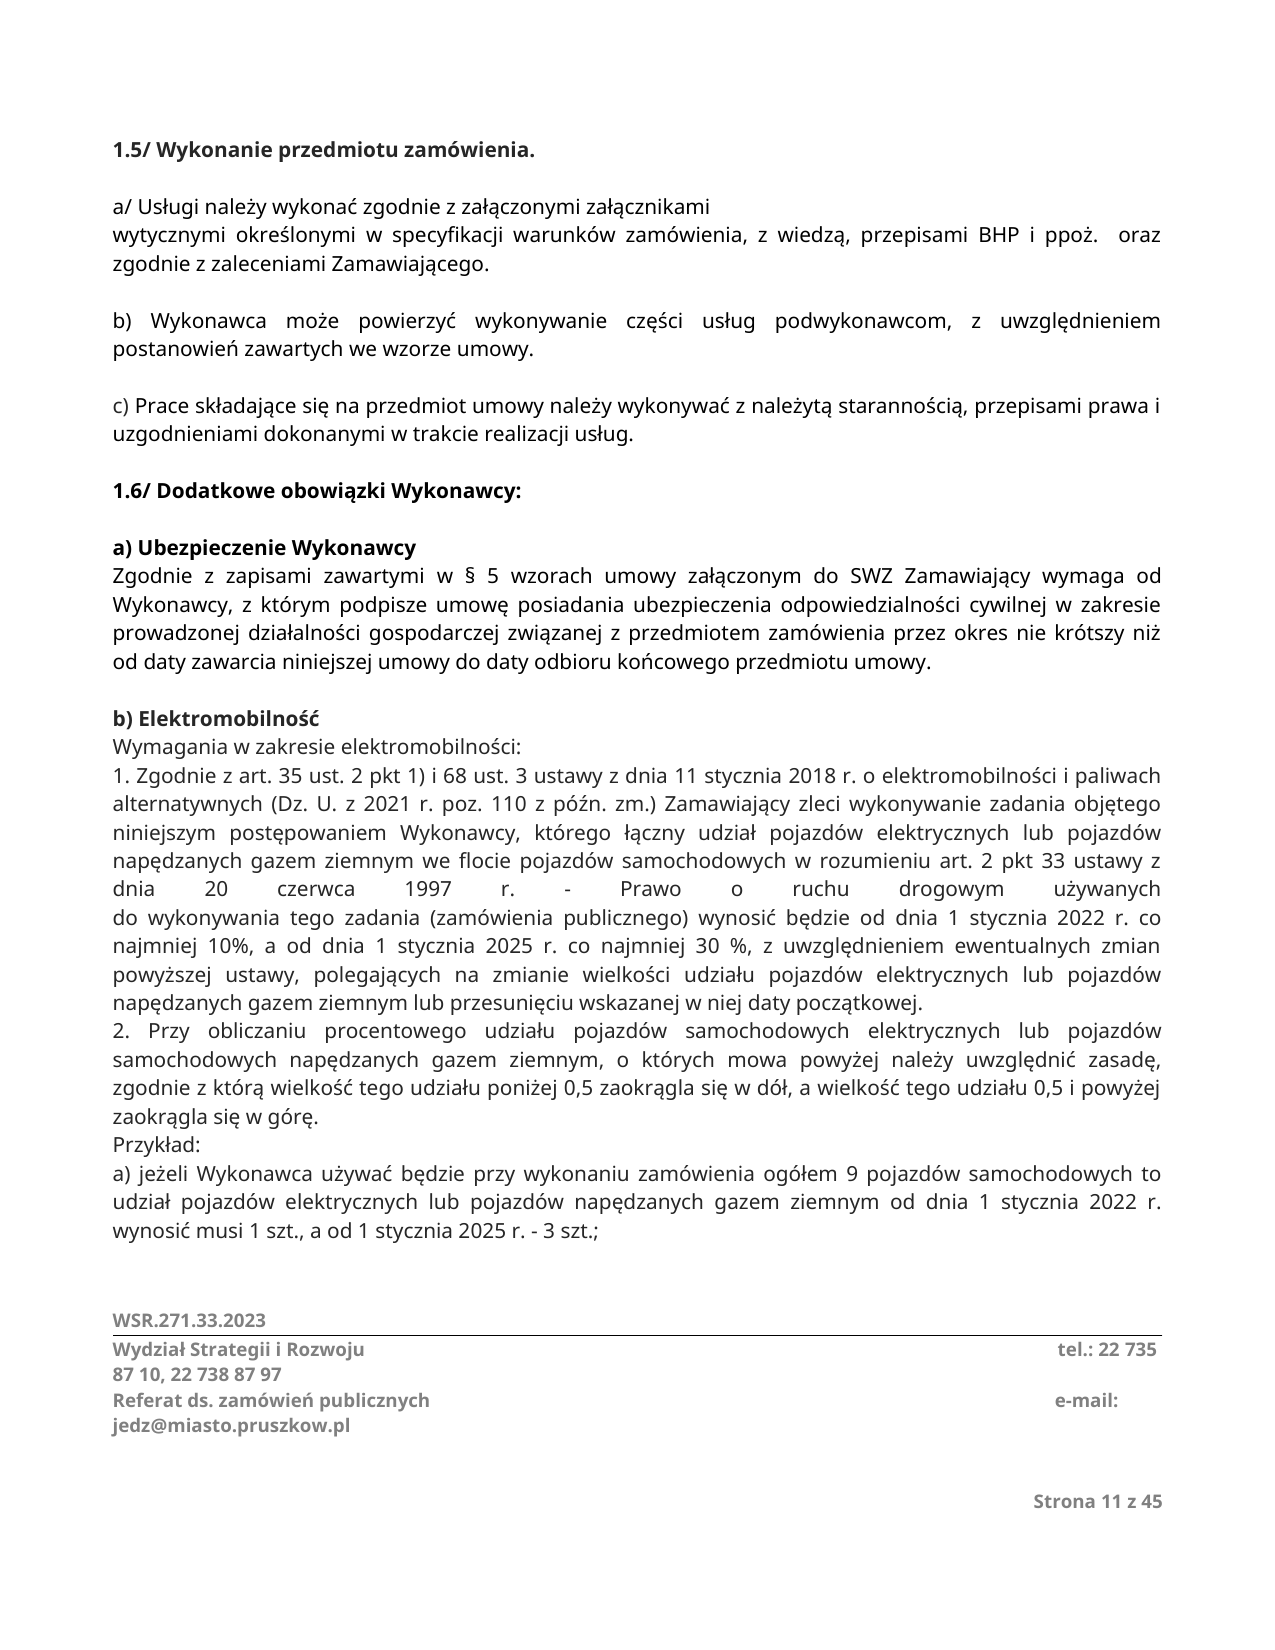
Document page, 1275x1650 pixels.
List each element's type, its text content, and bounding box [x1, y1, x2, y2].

text 1.6/ Dodatkowe obowiązki Wykonawcy: [112, 476, 1162, 505]
text 1.5/ Wykonanie przedmiotu zamówienia. [112, 135, 1162, 163]
text Wymagania w zakresie elektromobilności: [112, 732, 1162, 761]
text b) Wykonawca może powierzyć wykonywanie części usług podwykonawcom, z uwzględnieniem postanowień zawartych we wzorze umowy. [112, 306, 1162, 363]
text b) Elektromobilność [112, 704, 1162, 732]
text Zgodnie z zapisami zawartymi w § 5 wzorach umowy załączonym do SWZ Zamawiający wymaga od Wykonawcy, z którym podpisze umowę posiadania ubezpieczenia odpowiedzialności cywilnej w zakresie prowadzonej działalności gospodarczej związanej z przedmiotem zamówienia przez okres nie krótszy niż od daty zawarcia niniejszej umowy do daty odbioru końcowego przedmiotu umowy. [112, 562, 1162, 675]
text Przykład: a) jeżeli Wykonawca używać będzie przy wykonaniu zamówienia ogółem 9 pojazdów samochodowych to udział pojazdów elektrycznych lub pojazdów napędzanych gazem ziemnym od dnia 1 stycznia 2022 r. wynosić musi 1 szt., a od 1 stycznia 2025 r. - 3 szt.; [112, 1130, 1162, 1244]
text a/ Usługi należy wykonać zgodnie z załączonymi załącznikami [112, 192, 1162, 220]
text 1. Zgodnie z art. 35 ust. 2 pkt 1) i 68 ust. 3 ustawy z dnia 11 stycznia 2018 r. o elektromobilności i paliwach alternatywnych (Dz. U. z 2021 r. poz. 110 z późn. zm.) Zamawiający zleci wykonywanie zadania objętego niniejszym postępowaniem Wykonawcy, którego łączny udział pojazdów elektrycznych lub pojazdów napędzanych gazem ziemnym we flocie pojazdów samochodowych w rozumieniu art. 2 pkt 33 ustawy z dnia 20 czerwca 1997 r. - Prawo o ruchu drogowym używanych do wykonywania tego zadania (zamówienia publicznego) wynosić będzie od dnia 1 stycznia 2022 r. co najmniej 10%, a od dnia 1 stycznia 2025 r. co najmniej 30 %, z uwzględnieniem ewentualnych zmian powyższej ustawy, polegających na zmianie wielkości udziału pojazdów elektrycznych lub pojazdów napędzanych gazem ziemnym lub przesunięciu wskazanej w niej daty początkowej. [112, 761, 1162, 1017]
text wytycznymi określonymi w specyfikacji warunków zamówienia, z wiedzą, przepisami BHP i ppoż. oraz zgodnie z zaleceniami Zamawiającego. [112, 220, 1162, 277]
text a) Ubezpieczenie Wykonawcy [112, 533, 1162, 562]
text c) Prace składające się na przedmiot umowy należy wykonywać z należytą starannością, przepisami prawa i uzgodnieniami dokonanymi w trakcie realizacji usług. [112, 391, 1162, 448]
text 2. Przy obliczaniu procentowego udziału pojazdów samochodowych elektrycznych lub pojazdów samochodowych napędzanych gazem ziemnym, o których mowa powyżej należy uwzględnić zasadę, zgodnie z którą wielkość tego udziału poniżej 0,5 zaokrągla się w dół, a wielkość tego udziału 0,5 i powyżej zaokrągla się w górę. [112, 1017, 1162, 1130]
